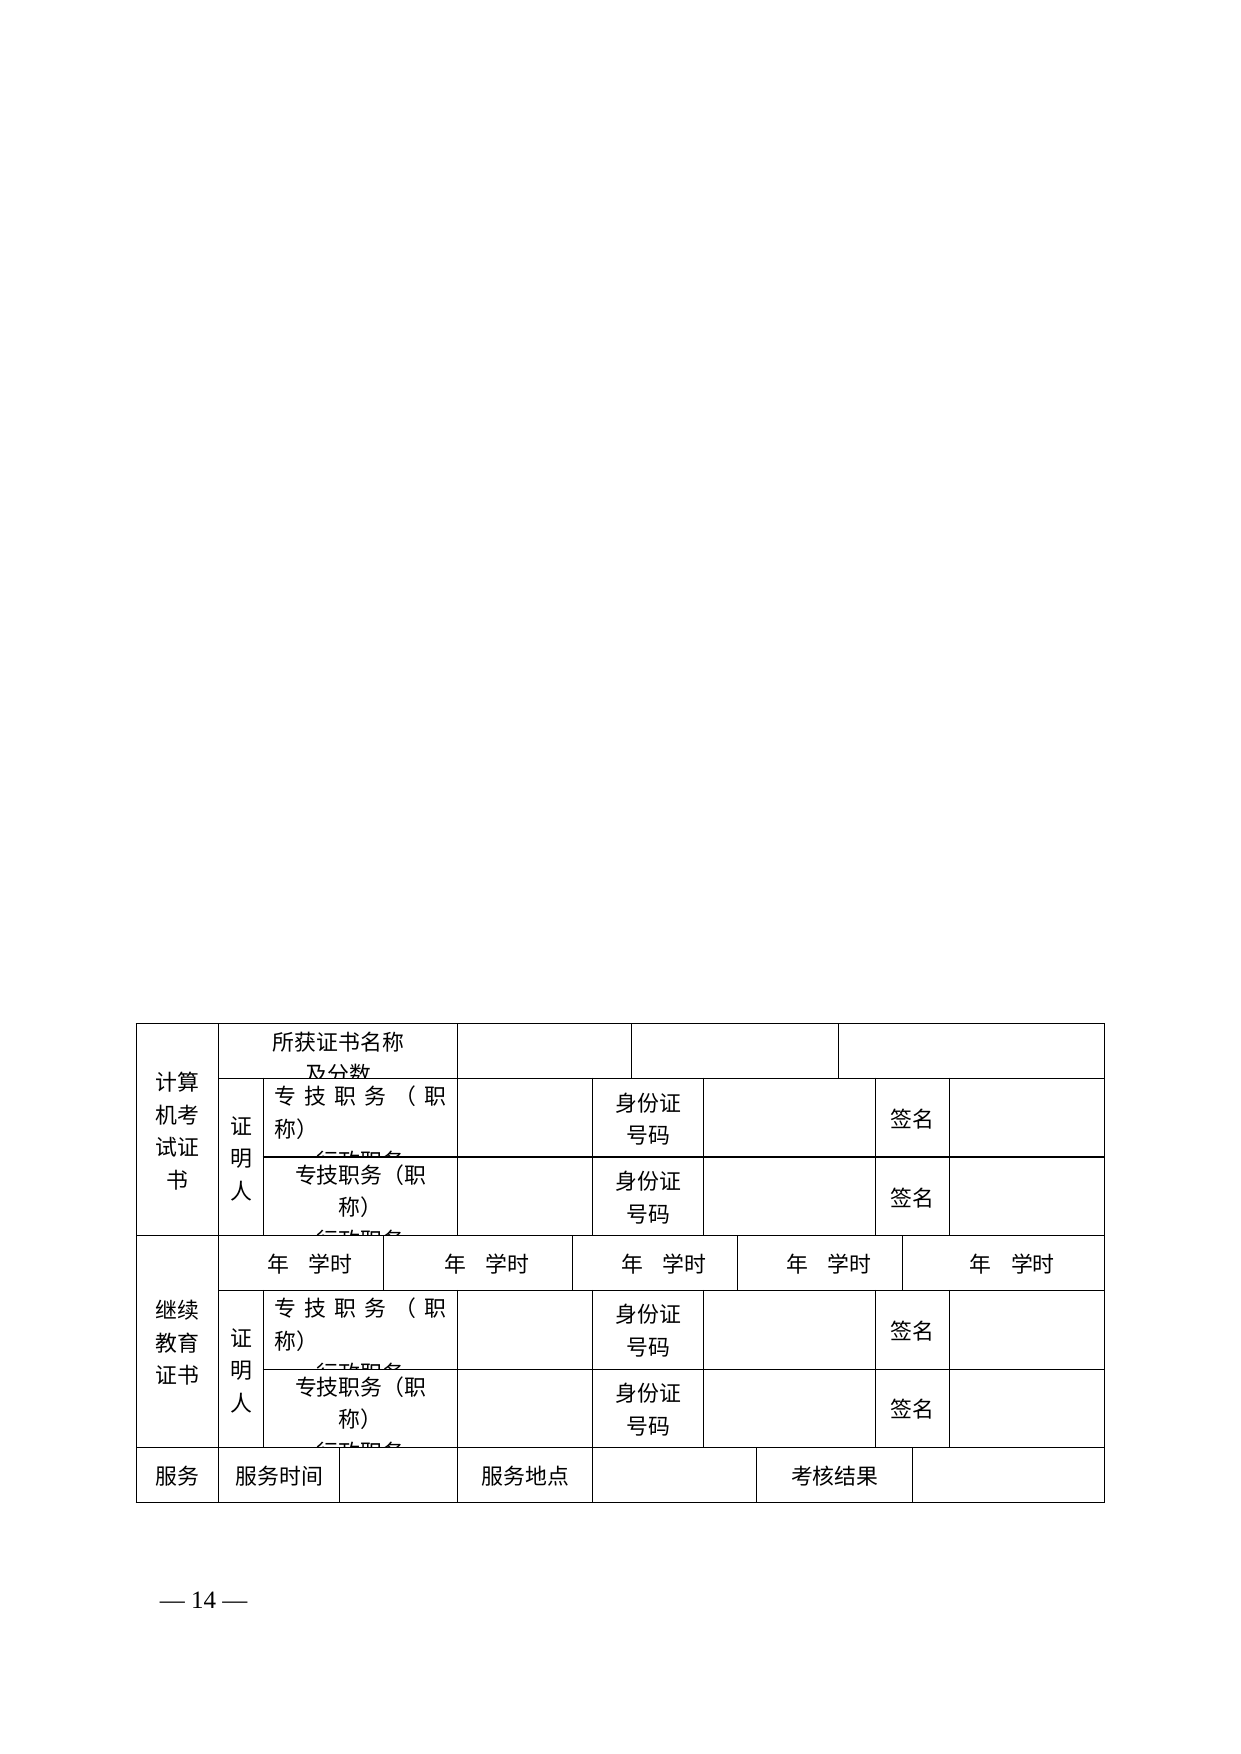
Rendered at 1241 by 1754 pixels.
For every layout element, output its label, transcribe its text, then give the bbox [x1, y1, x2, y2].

table_cell 年 学时 [573, 1236, 737, 1290]
table_cell 服务地点 [458, 1448, 592, 1502]
table_cell [704, 1291, 875, 1368]
table_cell 签名 [876, 1370, 949, 1447]
table_cell [340, 1448, 457, 1502]
table_cell [704, 1079, 875, 1156]
table_cell [458, 1291, 592, 1368]
table_cell [950, 1291, 1104, 1368]
table_cell [913, 1448, 1104, 1502]
table_cell [458, 1079, 592, 1156]
table_cell [704, 1370, 875, 1447]
table_cell 专技职务（职称） 行政职务 [264, 1079, 457, 1156]
table_cell 专技职务（职称） 行政职务 [264, 1370, 457, 1447]
table_header 计算机考试证书 [137, 1024, 218, 1235]
table_header 所获证书名称 及分数 [219, 1024, 457, 1078]
table_header [458, 1024, 631, 1078]
table_header [632, 1024, 838, 1078]
table_cell 签名 [876, 1079, 949, 1156]
table_cell [950, 1370, 1104, 1447]
table_cell 年 学时 [903, 1236, 1104, 1290]
table_cell 身份证 号码 [593, 1079, 703, 1156]
table_cell 身份证 号码 [593, 1158, 703, 1235]
table_cell 证明人 [219, 1291, 263, 1447]
table_cell 身份证 号码 [593, 1370, 703, 1447]
table_cell 服务时间 [219, 1448, 339, 1502]
table_cell 考核结果 [757, 1448, 912, 1502]
table_cell 继续教育证书 [137, 1236, 218, 1447]
table_cell 专技职务（职称） 行政职务 [264, 1158, 457, 1235]
table_cell 签名 [876, 1158, 949, 1235]
table_cell 年 学时 [219, 1236, 383, 1290]
table_cell [950, 1158, 1104, 1235]
table_cell [593, 1448, 756, 1502]
table_cell [458, 1370, 592, 1447]
table_cell 专技职务（职称） 行政职务 [264, 1291, 457, 1368]
table_header [839, 1024, 1104, 1078]
table_cell [458, 1158, 592, 1235]
table_cell 服务基层情况 [137, 1448, 218, 1502]
table_cell [950, 1079, 1104, 1156]
table_cell [704, 1158, 875, 1235]
table_cell 证明人 [219, 1079, 263, 1235]
table_cell 签名 [876, 1291, 949, 1368]
table_cell 年 学时 [384, 1236, 572, 1290]
table_cell 年 学时 [738, 1236, 902, 1290]
table_cell 身份证 号码 [593, 1291, 703, 1368]
